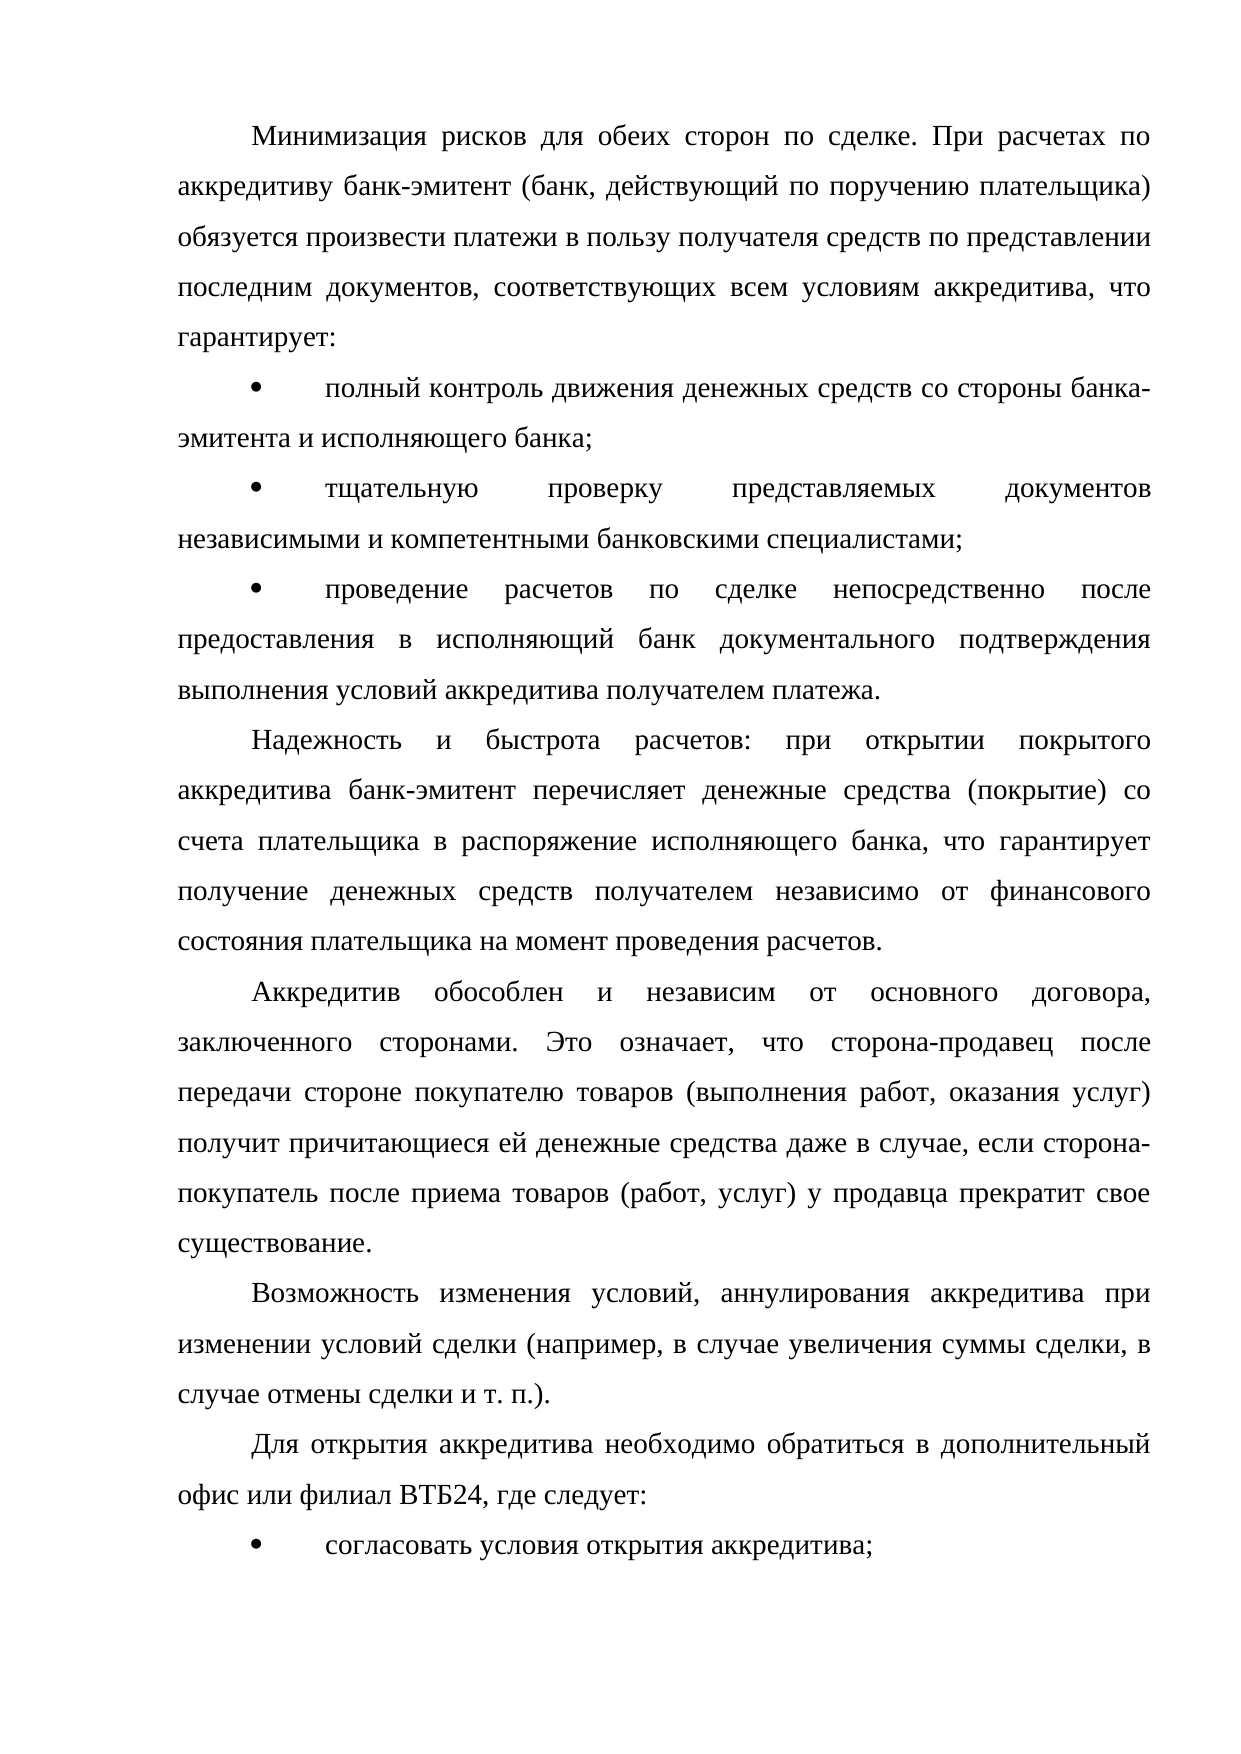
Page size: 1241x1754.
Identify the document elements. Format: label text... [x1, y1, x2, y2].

list согласовать условия открытия аккредитива; [177, 1527, 1152, 1561]
text Аккредитив обособлен и независим от основного договора, заключенного сторонами. Это означает, что сторона-продавец после передачи стороне покупателю товаров (выполнения работ, оказания услуг) получит причитающиеся ей денежные средства даже в случае, если сторона-покупатель после приема товаров (работ, услуг) у продавца прекратит свое существование. [177, 974, 1152, 1259]
text Для открытия аккредитива необходимо обратиться в дополнительный офис или филиал ВТБ24, где следует: [177, 1427, 1152, 1510]
text Надежность и быстрота расчетов: при открытии покрытого аккредитива банк-эмитент перечисляет денежные средства (покрытие) со счета плательщика в распоряжение исполняющего банка, что гарантирует получение денежных средств получателем независимо от финансового состояния плательщика на момент проведения расчетов. [177, 722, 1152, 957]
list проведение расчетов по сделке непосредственно после предоставления в исполняющий банк документального подтверждения выполнения условий аккредитива получателем платежа. [177, 571, 1152, 705]
text Минимизация рисков для обеих сторон по сделке. При расчетах по аккредитиву банк-эмитент (банк, действующий по поручению плательщика) обязуется произвести платежи в пользу получателя средств по представлении последним документов, соответствующих всем условиям аккредитива, что гарантирует: [177, 118, 1152, 353]
text Возможность изменения условий, аннулирования аккредитива при изменении условий сделки (например, в случае увеличения суммы сделки, в случае отмены сделки и т. п.). [177, 1276, 1152, 1410]
list полный контроль движения денежных средств со стороны банка-эмитента и исполняющего банка; [177, 370, 1152, 454]
list тщательную проверку представляемых документов независимыми и компетентными банковскими специалистами; [177, 470, 1152, 554]
